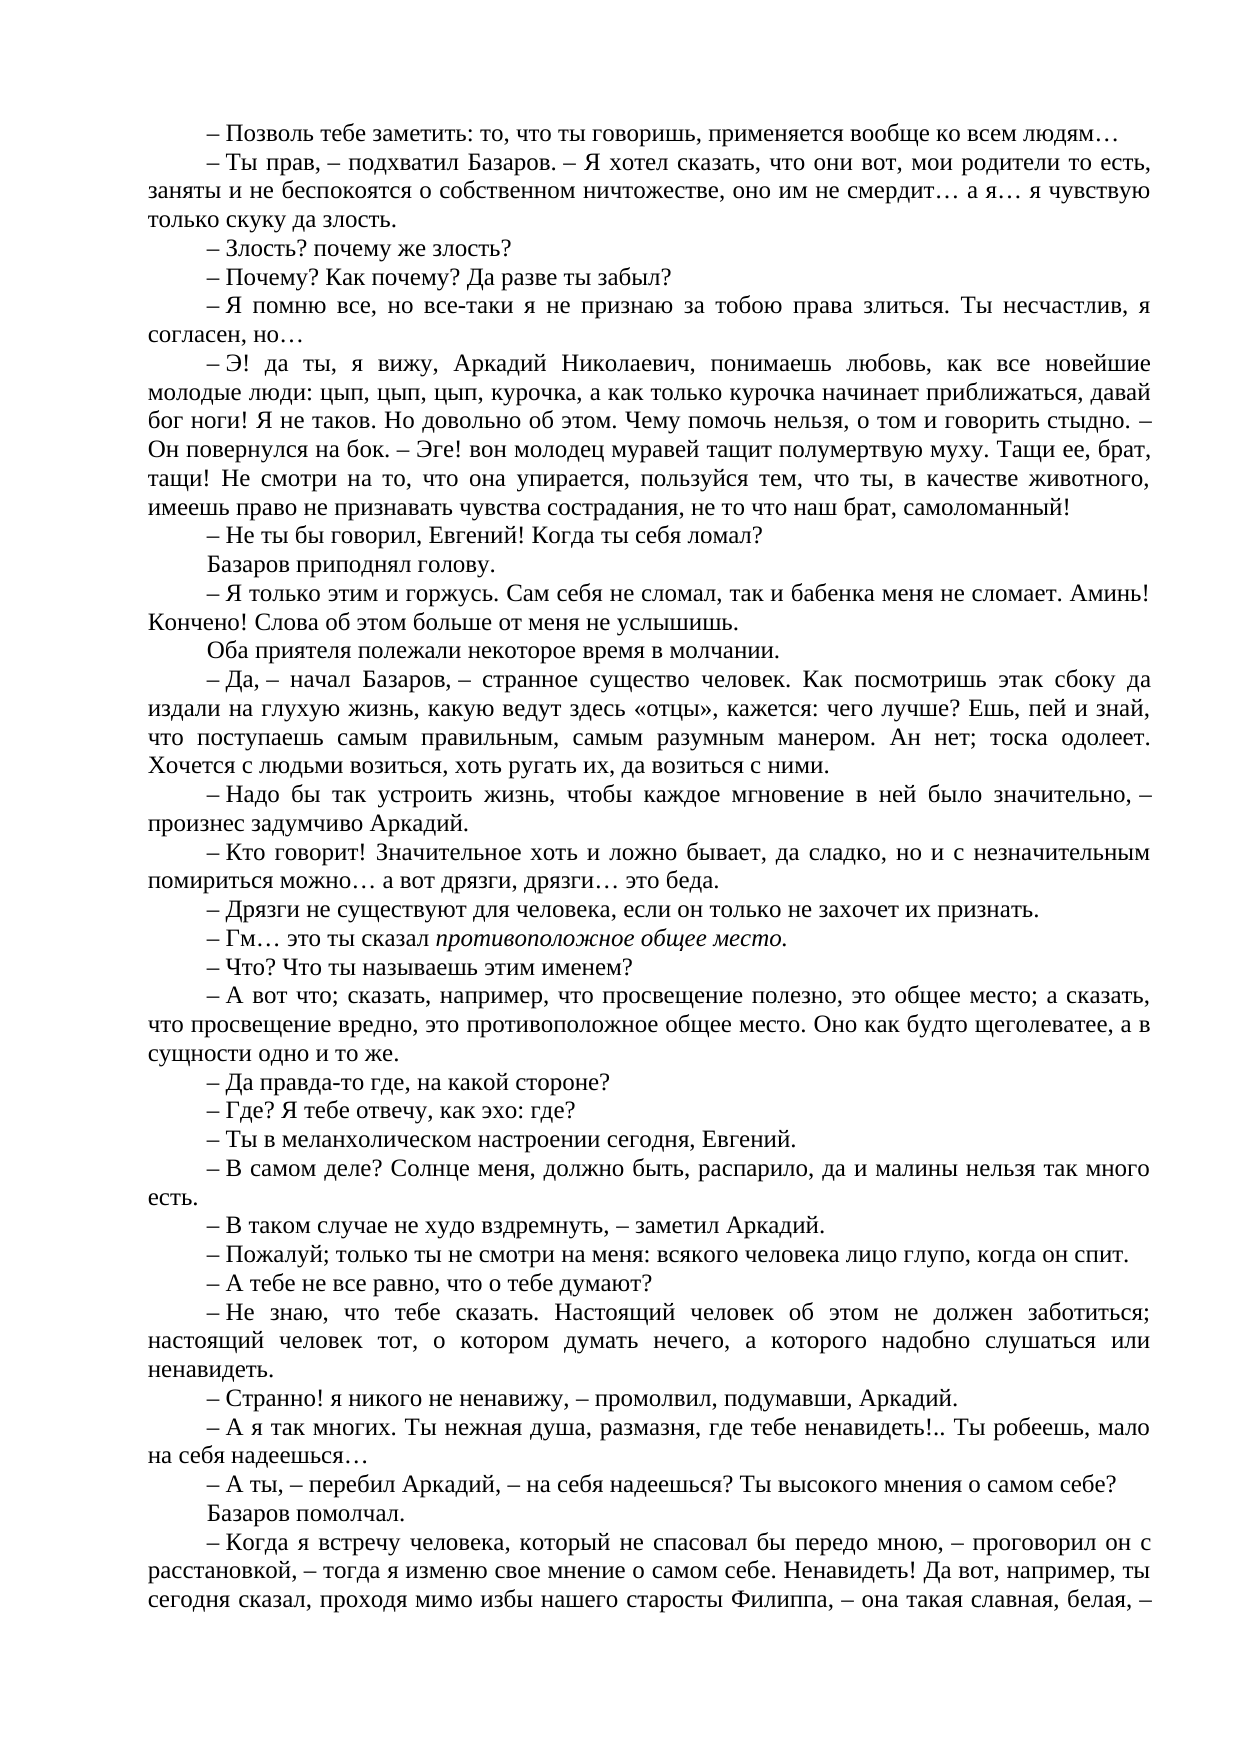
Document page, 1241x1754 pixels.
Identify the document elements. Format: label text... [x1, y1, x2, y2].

text – Дрязги не существуют для человека, если он только не захочет их признать. [148, 894, 1152, 923]
text – Я помню все, но все-таки я не признаю за тобою права злиться. Ты несчастлив, я согласен, но… [148, 291, 1152, 348]
text – Что? Что ты называешь этим именем? [148, 952, 1152, 981]
text – Почему? Как почему? Да разве ты забыл? [148, 262, 1152, 291]
text – Не ты бы говорил, Евгений! Когда ты себя ломал? [148, 521, 1152, 549]
text Оба приятеля полежали некоторое время в молчании. [148, 636, 1152, 664]
text – В таком случае не худо вздремнуть, – заметил Аркадий. [148, 1211, 1152, 1239]
text – А я так многих. Ты нежная душа, размазня, где тебе ненавидеть!.. Ты робеешь, мало на себя надеешься… [148, 1412, 1152, 1469]
text – Ты в меланхолическом настроении сегодня, Евгений. [148, 1124, 1152, 1153]
text – Странно! я никого не ненавижу, – промолвил, подумавши, Аркадий. [148, 1383, 1152, 1412]
text – Э! да ты, я вижу, Аркадий Николаевич, понимаешь любовь, как все новейшие молодые люди: цып, цып, цып, курочка, а как только курочка начинает приближаться, давай бог ноги! Я не таков. Но довольно об этом. Чему помочь нельзя, о том и говорить стыдно. – Он повернулся на бок. – Эге! вон молодец муравей тащит полумертвую муху. Тащи ее, брат, тащи! Не смотри на то, что она упирается, пользуйся тем, что ты, в качестве животного, имеешь право не признавать чувства сострадания, не то что наш брат, самоломанный! [148, 348, 1152, 521]
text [148, 1527, 1152, 1613]
text – В самом деле? Солнце меня, должно быть, распарило, да и малины нельзя так много есть. [148, 1153, 1152, 1211]
text – Да правда-то где, на какой стороне? [148, 1067, 1152, 1096]
text – Позволь тебе заметить: то, что ты говоришь, применяется вообще ко всем людям… [148, 118, 1152, 147]
text – Да, – начал Базаров, – странное существо человек. Как посмотришь этак сбоку да издали на глухую жизнь, какую ведут здесь «отцы», кажется: чего лучше? Ешь, пей и знай, что поступаешь самым правильным, самым разумным манером. Ан нет; тоска одолеет. Хочется с людьми возиться, хоть ругать их, да возиться с ними. [148, 664, 1152, 779]
text – Пожалуй; только ты не смотри на меня: всякого человека лицо глупо, когда он спит. [148, 1239, 1152, 1268]
text – Надо бы так устроить жизнь, чтобы каждое мгновение в ней было значительно, – произнес задумчиво Аркадий. [148, 779, 1152, 837]
text – А ты, – перебил Аркадий, – на себя надеешься? Ты высокого мнения о самом себе? [148, 1469, 1152, 1498]
text – Я только этим и горжусь. Сам себя не сломал, так и бабенка меня не сломает. Аминь! Кончено! Слова об этом больше от меня не услышишь. [148, 578, 1152, 636]
text – Ты прав, – подхватил Базаров. – Я хотел сказать, что они вот, мои родители то есть, заняты и не беспокоятся о собственном ничтожестве, оно им не смердит… а я… я чувствую только скуку да злость. [148, 147, 1152, 233]
text – Гм… это ты сказал противоположное общее место. [148, 923, 1152, 952]
text Базаров приподнял голову. [148, 549, 1152, 578]
text – А вот что; сказать, например, что просвещение полезно, это общее место; а сказать, что просвещение вредно, это противоположное общее место. Оно как будто щеголеватее, а в сущности одно и то же. [148, 981, 1152, 1067]
text Базаров помолчал. [148, 1498, 1152, 1527]
text – Кто говорит! Значительное хоть и ложно бывает, да сладко, но и с незначительным помириться можно… а вот дрязги, дрязги… это беда. [148, 837, 1152, 894]
text – Злость? почему же злость? [148, 233, 1152, 262]
text – А тебе не все равно, что о тебе думают? [148, 1268, 1152, 1297]
text – Где? Я тебе отвечу, как эхо: где? [148, 1096, 1152, 1124]
text – Не знаю, что тебе сказать. Настоящий человек об этом не должен заботиться; настоящий человек тот, о котором думать нечего, а которого надобно слушаться или ненавидеть. [148, 1297, 1152, 1383]
